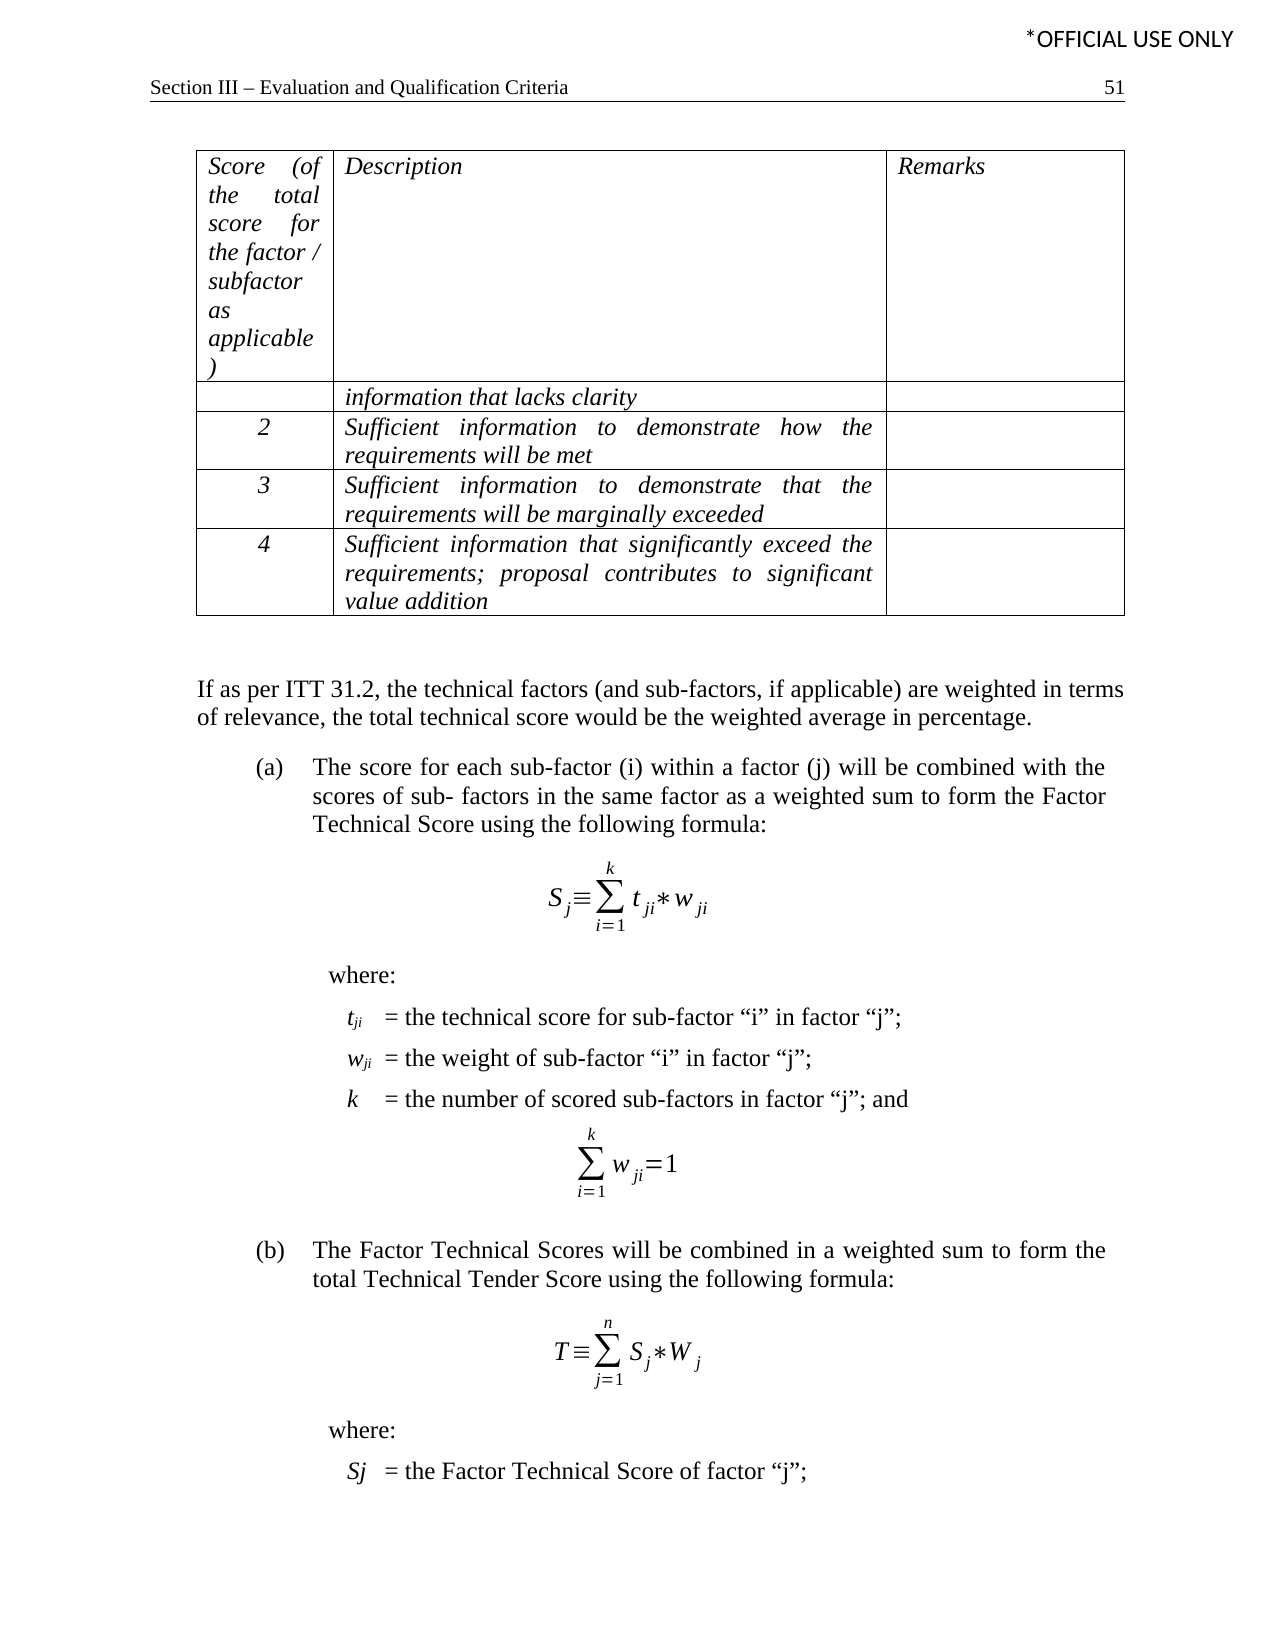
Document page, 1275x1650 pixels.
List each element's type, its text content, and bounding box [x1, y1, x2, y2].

list Sj = the Factor Technical Score of factor “j”; [347, 1456, 1107, 1485]
list (a) The score for each sub-factor (i) within a factor (j) will be combined with the scores of sub- factors in the same factor as a weighted sum to form the Factor Technical Score using the following formula: [256, 752, 1107, 838]
list wji = the weight of sub-factor “i” in factor “j”; [347, 1043, 1107, 1072]
table_cell 1 [197, 382, 333, 411]
list where: [328, 961, 1107, 989]
table_cell [887, 382, 1124, 411]
table_cell Sufficient information that significantly exceed the requirements; proposal contributes to significant value addition [334, 529, 886, 615]
table_cell 3 [197, 470, 333, 528]
table_header Description [334, 151, 886, 381]
table_cell Sufficient information to demonstrate that the requirements will be marginally exceeded [334, 470, 886, 528]
table_cell [887, 529, 1124, 615]
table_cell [334, 382, 886, 411]
table_cell [887, 470, 1124, 528]
list where: [328, 1415, 1107, 1444]
table_cell 2 [197, 412, 333, 469]
table_cell 4 [197, 529, 333, 615]
table_header Remarks [887, 151, 1124, 381]
text If as per ITT 31.2, the technical factors (and sub-factors, if applicable) are weighted in terms of relevance, the total technical score would be the weighted average in percentage. [197, 674, 1125, 731]
table_header Score (of the total score for the factor / subfactor as applicable) [197, 151, 333, 381]
list tji = the technical score for sub-factor “i” in factor “j”; [347, 1002, 1107, 1031]
table_cell [887, 412, 1124, 469]
list k = the number of scored sub-factors in factor “j”; and [347, 1084, 1107, 1113]
table_cell Sufficient information to demonstrate how the requirements will be met [334, 412, 886, 469]
list (b) The Factor Technical Scores will be combined in a weighted sum to form the total Technical Tender Score using the following formula: [256, 1235, 1107, 1293]
